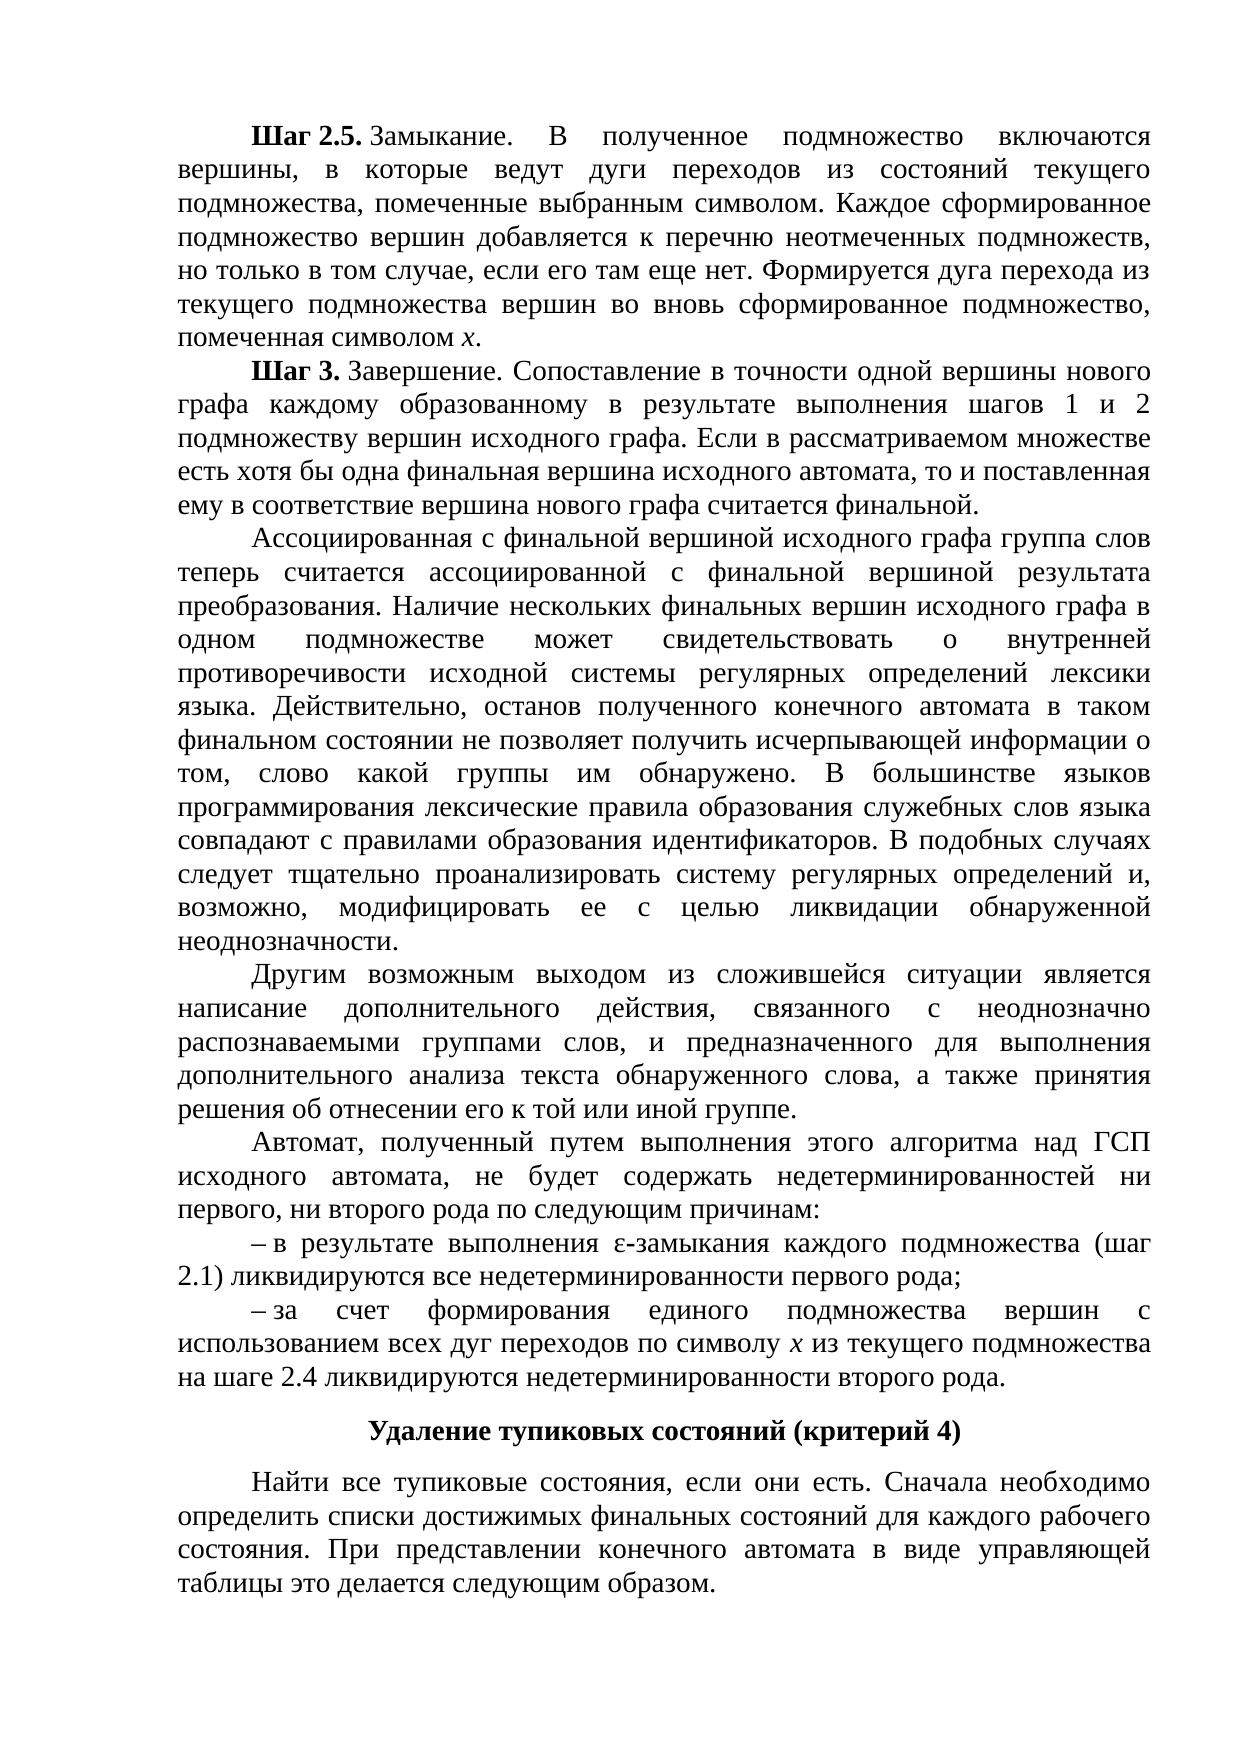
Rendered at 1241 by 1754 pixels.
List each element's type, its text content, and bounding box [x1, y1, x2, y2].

text Удаление тупиковых состояний (критерий 4) [177, 1413, 1152, 1447]
text Автомат, полученный путем выполнения этого алгоритма над ГСП исходного автомата, не будет содержать недетерминированностей ни первого, ни второго рода по следующим причинам: [177, 1124, 1152, 1225]
text Найти все тупиковые состояния, если они есть. Сначала необходимо определить списки достижимых финальных состояний для каждого рабочего состояния. При представлении конечного автомата в виде управляющей таблицы это делается следующим образом. [177, 1464, 1152, 1599]
text Шаг 2.5. Замыкание. В полученное подмножество включаются вершины, в которые ведут дуги переходов из состояний текущего подмножества, помеченные выбранным символом. Каждое сформированное подмножество вершин добавляется к перечню неотмеченных подмножеств, но только в том случае, если его там еще нет. Формируется дуга перехода из текущего подмножества вершин во вновь сформированное подмножество, помеченная символом x. [177, 118, 1152, 353]
text Другим возможным выходом из сложившейся ситуации является написание дополнительного действия, связанного с неоднозначно распознаваемыми группами слов, и предназначенного для выполнения дополнительного анализа текста обнаруженного слова, а также принятия решения об отнесении его к той или иной группе. [177, 957, 1152, 1124]
text Ассоциированная с финальной вершиной исходного графа группа слов теперь считается ассоциированной с финальной вершиной результата преобразования. Наличие нескольких финальных вершин исходного графа в одном подмножестве может свидетельствовать о внутренней противоречивости исходной системы регулярных определений лексики языка. Действительно, останов полученного конечного автомата в таком финальном состоянии не позволяет получить исчерпывающей информации о том, слово какой группы им обнаружено. В большинстве языков программирования лексические правила образования служебных слов языка совпадают с правилами образования идентификаторов. В подобных случаях следует тщательно проанализировать систему регулярных определений и, возможно, модифицировать ее с целью ликвидации обнаруженной неоднозначности. [177, 521, 1152, 957]
text – за счет формирования единого подмножества вершин с использованием всех дуг переходов по символу x из текущего подмножества на шаге 2.4 ликвидируются недетерминированности второго рода. [177, 1292, 1152, 1393]
text – в результате выполнения ε-замыкания каждого подмножества (шаг 2.1) ликвидируются все недетерминированности первого рода; [177, 1225, 1152, 1292]
text Шаг 3. Завершение. Сопоставление в точности одной вершины нового графа каждому образованному в результате выполнения шагов 1 и 2 подмножеству вершин исходного графа. Если в рассматриваемом множестве есть хотя бы одна финальная вершина исходного автомата, то и поставленная ему в соответствие вершина нового графа считается финальной. [177, 353, 1152, 521]
